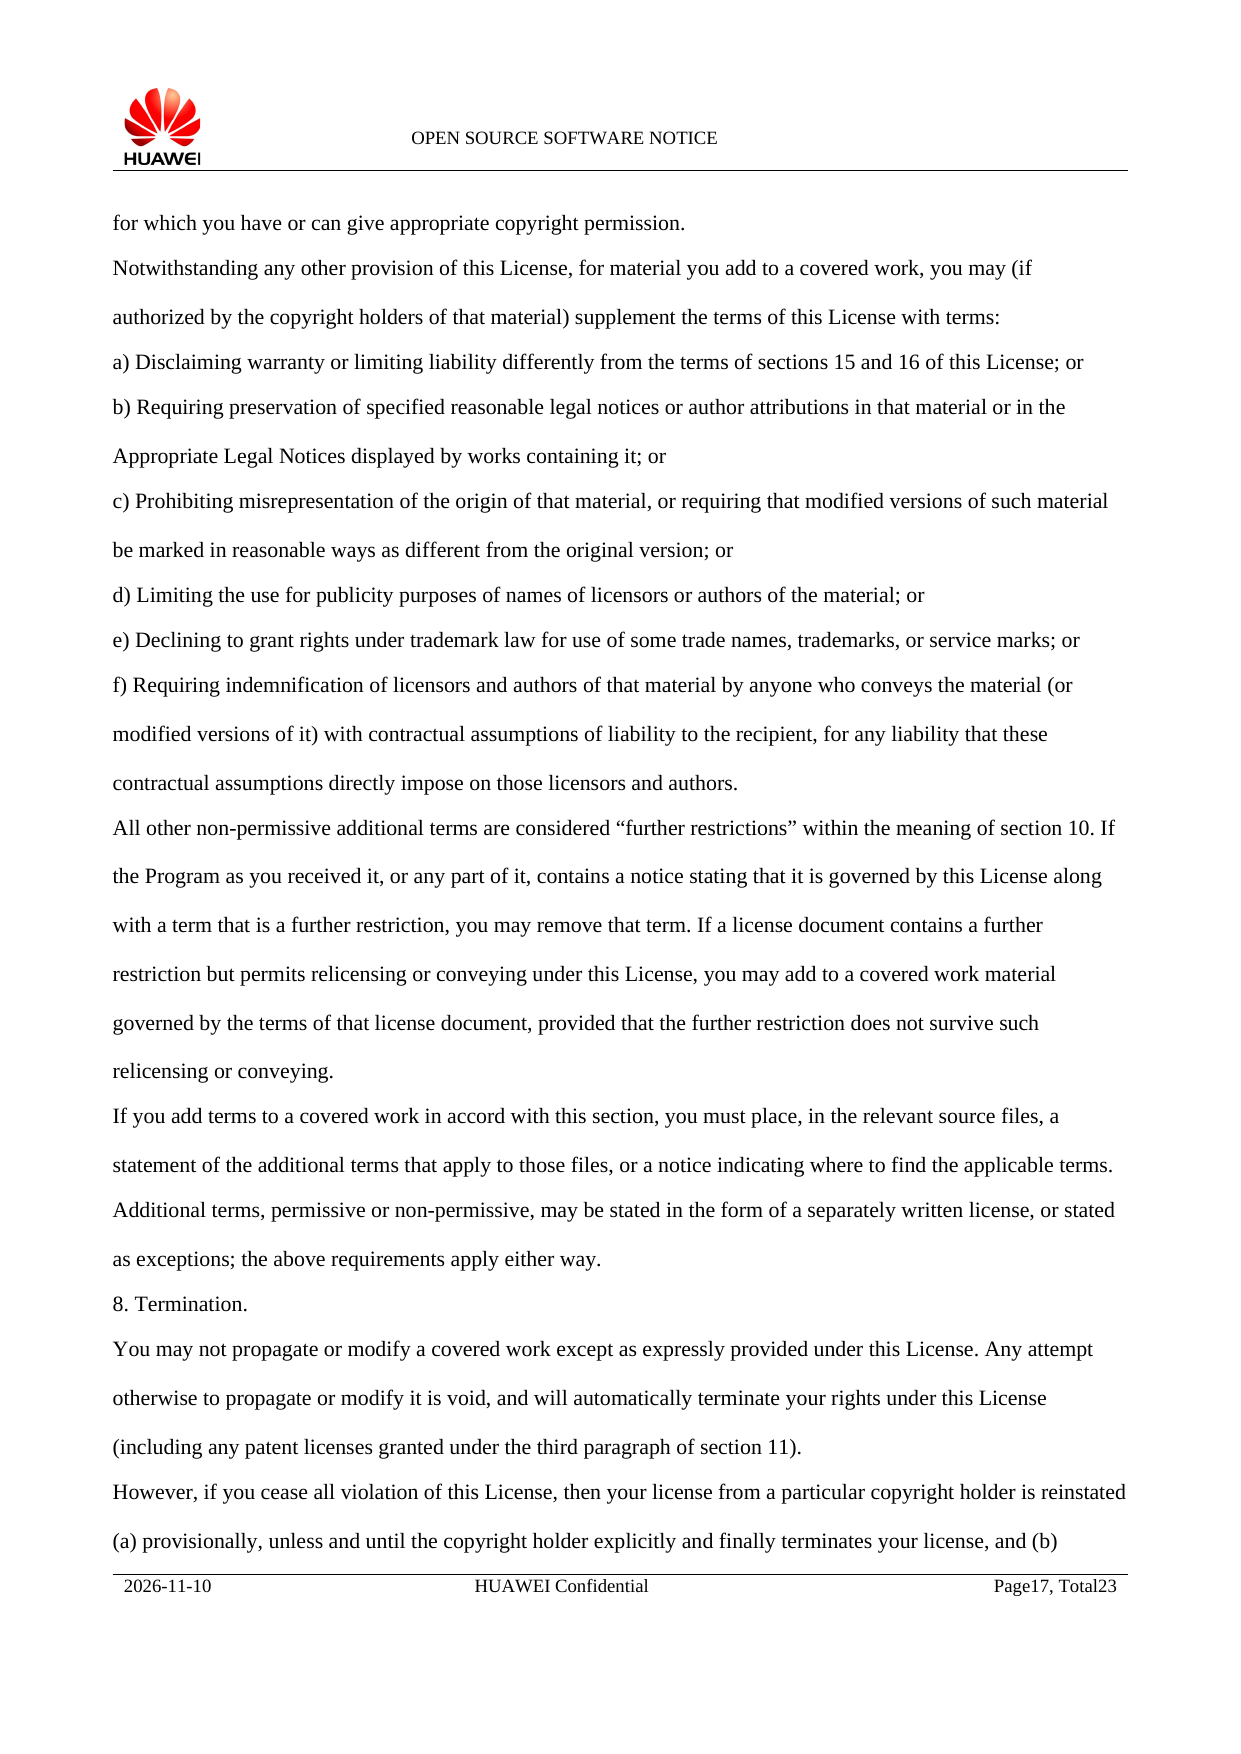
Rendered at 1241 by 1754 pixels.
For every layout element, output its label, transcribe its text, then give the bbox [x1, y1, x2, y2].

text b) Requiring preservation of specified reasonable legal notices or author attributions in that material or in the Appropriate Legal Notices displayed by works containing it; or [112, 390, 1128, 472]
picture [124, 88, 201, 165]
text You may not propagate or modify a covered work except as expressly provided under this License. Any attempt otherwise to propagate or modify it is void, and will automatically terminate your rights under this License (including any patent licenses granted under the third paragraph of section 11). [112, 1333, 1128, 1463]
text f) Requiring indemnification of licensors and authors of that material by anyone who conveys the material (or modified versions of it) with contractual assumptions of liability to the recipient, for any liability that these contractual assumptions directly impose on those licensors and authors. [112, 668, 1128, 798]
text e) Declining to grant rights under trademark law for use of some trade names, trademarks, or service marks; or [112, 623, 1128, 656]
text Notwithstanding any other provision of this License, for material you add to a covered work, you may (if authorized by the copyright holders of that material) supplement the terms of this License with terms: [112, 251, 1128, 333]
text c) Prohibiting misrepresentation of the origin of that material, or requiring that modified versions of such material be marked in reasonable ways as different from the original version; or [112, 484, 1128, 566]
text All other non-permissive additional terms are considered “further restrictions” within the meaning of section 10. If the Program as you received it, or any part of it, contains a notice stating that it is governed by this License along with a term that is a further restriction, you may remove that term. If a license document contains a further restriction but permits relicensing or conveying under this License, you may add to a covered work material governed by the terms of that license document, provided that the further restriction does not survive such relicensing or conveying. [112, 811, 1128, 1087]
text If you add terms to a covered work in accord with this section, you must place, in the relevant source files, a statement of the additional terms that apply to those files, or a notice indicating where to find the applicable terms. [112, 1100, 1128, 1181]
text Additional terms, permissive or non-permissive, may be stated in the form of a separately written license, or stated as exceptions; the above requirements apply either way. [112, 1194, 1128, 1275]
text d) Limiting the use for publicity purposes of names of licensors or authors of the material; or [112, 578, 1128, 611]
text a) Disclaiming warranty or limiting liability differently from the terms of sections 15 and 16 of this License; or [112, 345, 1128, 378]
text 8. Termination. [112, 1287, 1128, 1320]
